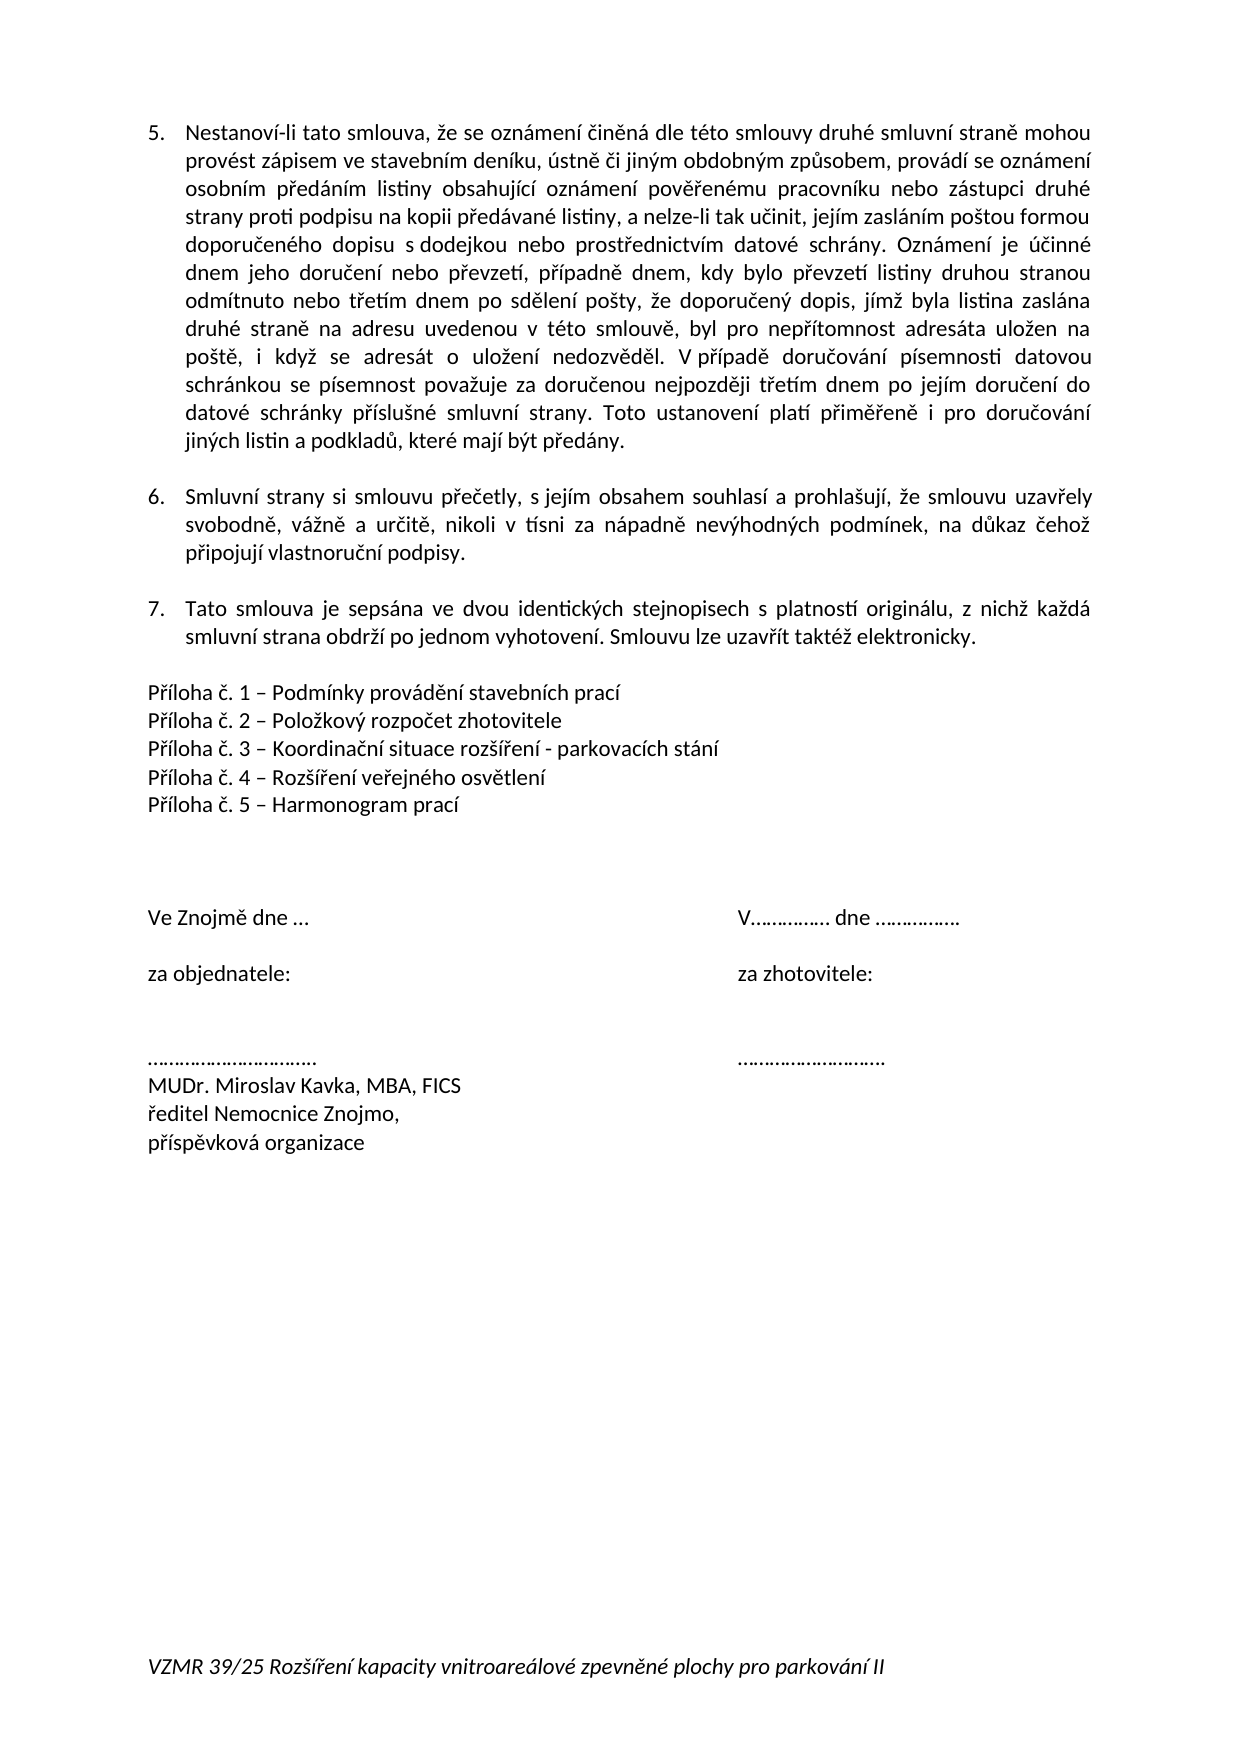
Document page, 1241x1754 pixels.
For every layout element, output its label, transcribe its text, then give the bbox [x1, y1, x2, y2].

text ………………………….. ………………………. [148, 1043, 1092, 1072]
text příspěvková organizace [148, 1128, 1092, 1156]
text Příloha č. 4 – Rozšíření veřejného osvětlení [148, 763, 1092, 791]
text Příloha č. 2 – Položkový rozpočet zhotovitele [148, 707, 1092, 734]
list Smluvní strany si smlouvu přečetly, s jejím obsahem souhlasí a prohlašují, že smlouvu uzavřely svobodně, vážně a určitě, nikoli v tísni za nápadně nevýhodných podmínek, na důkaz čehož připojují vlastnoruční podpisy. [148, 482, 1092, 566]
text za objednatele: za zhotovitele: [148, 959, 1092, 1016]
text Příloha č. 1 – Podmínky provádění stavebních prací [148, 678, 1092, 707]
list Nestanoví-li tato smlouva, že se oznámení činěná dle této smlouvy druhé smluvní straně mohou provést zápisem ve stavebním deníku, ústně či jiným obdobným způsobem, provádí se oznámení osobním předáním listiny obsahující oznámení pověřenému pracovníku nebo zástupci druhé strany proti podpisu na kopii předávané listiny, a nelze-li tak učinit, jejím zasláním poštou formou doporučeného dopisu s dodejkou nebo prostřednictvím datové schrány. Oznámení je účinné dnem jeho doručení nebo převzetí, případně dnem, kdy bylo převzetí listiny druhou stranou odmítnuto nebo třetím dnem po sdělení pošty, že doporučený dopis, jímž byla listina zaslána druhé straně na adresu uvedenou v této smlouvě, byl pro nepřítomnost adresáta uložen na poště, i když se adresát o uložení nedozvěděl. V případě doručování písemnosti datovou schránkou se písemnost považuje za doručenou nejpozději třetím dnem po jejím doručení do datové schránky příslušné smluvní strany. Toto ustanovení platí přiměřeně i pro doručování jiných listin a podkladů, které mají být předány. [148, 118, 1092, 454]
list Tato smlouva je sepsána ve dvou identických stejnopisech s platností originálu, z nichž každá smluvní strana obdrží po jednom vyhotovení. Smlouvu lze uzavřít taktéž elektronicky. [148, 594, 1092, 651]
text Příloha č. 5 – Harmonogram prací [148, 791, 1092, 819]
text Ve Znojmě dne … V…………… dne ……………. [148, 875, 1092, 931]
text MUDr. Miroslav Kavka, MBA, FICS [148, 1072, 1092, 1099]
text ředitel Nemocnice Znojmo, [148, 1099, 1092, 1128]
text Příloha č. 3 – Koordinační situace rozšíření - parkovacích stání [148, 734, 1092, 763]
